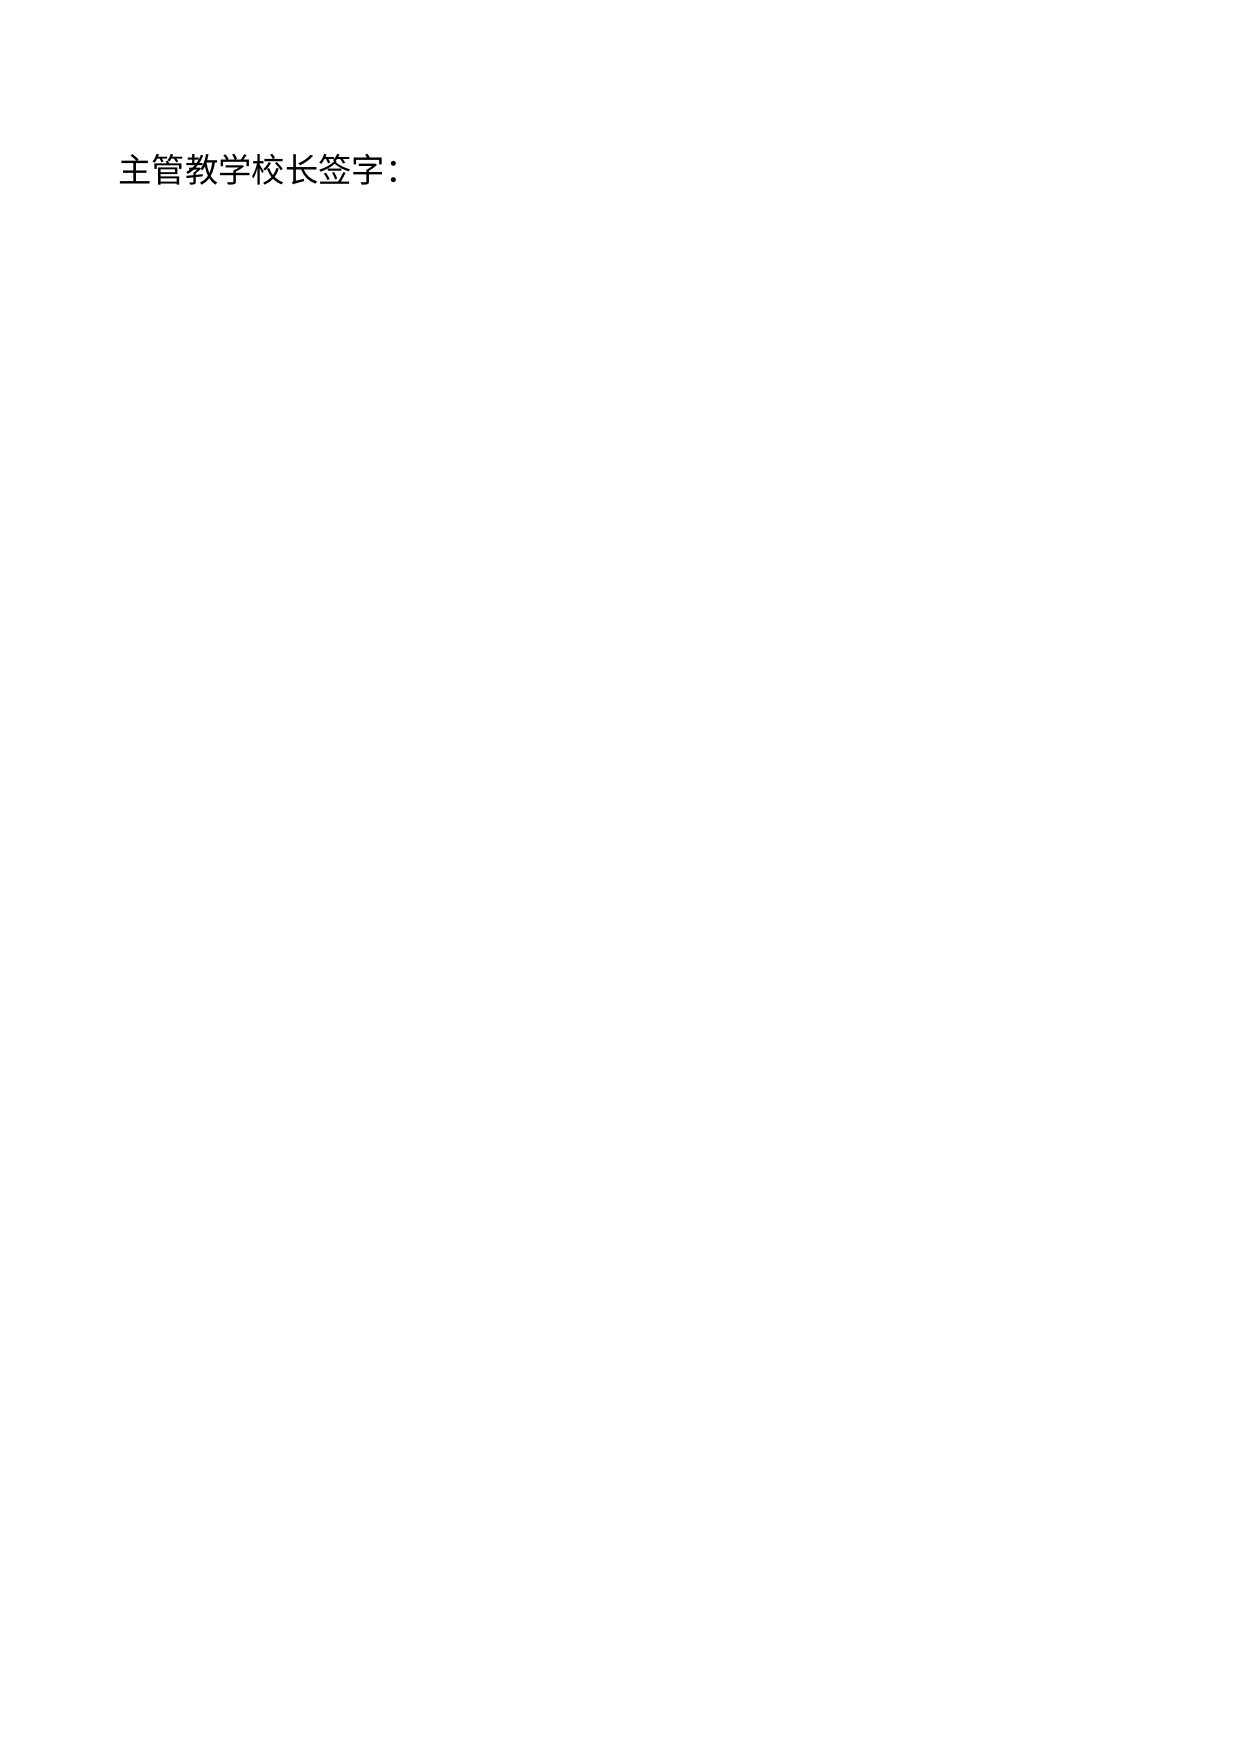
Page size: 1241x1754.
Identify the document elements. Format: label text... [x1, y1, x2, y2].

text 主管教学校长签字： [118, 135, 1122, 200]
